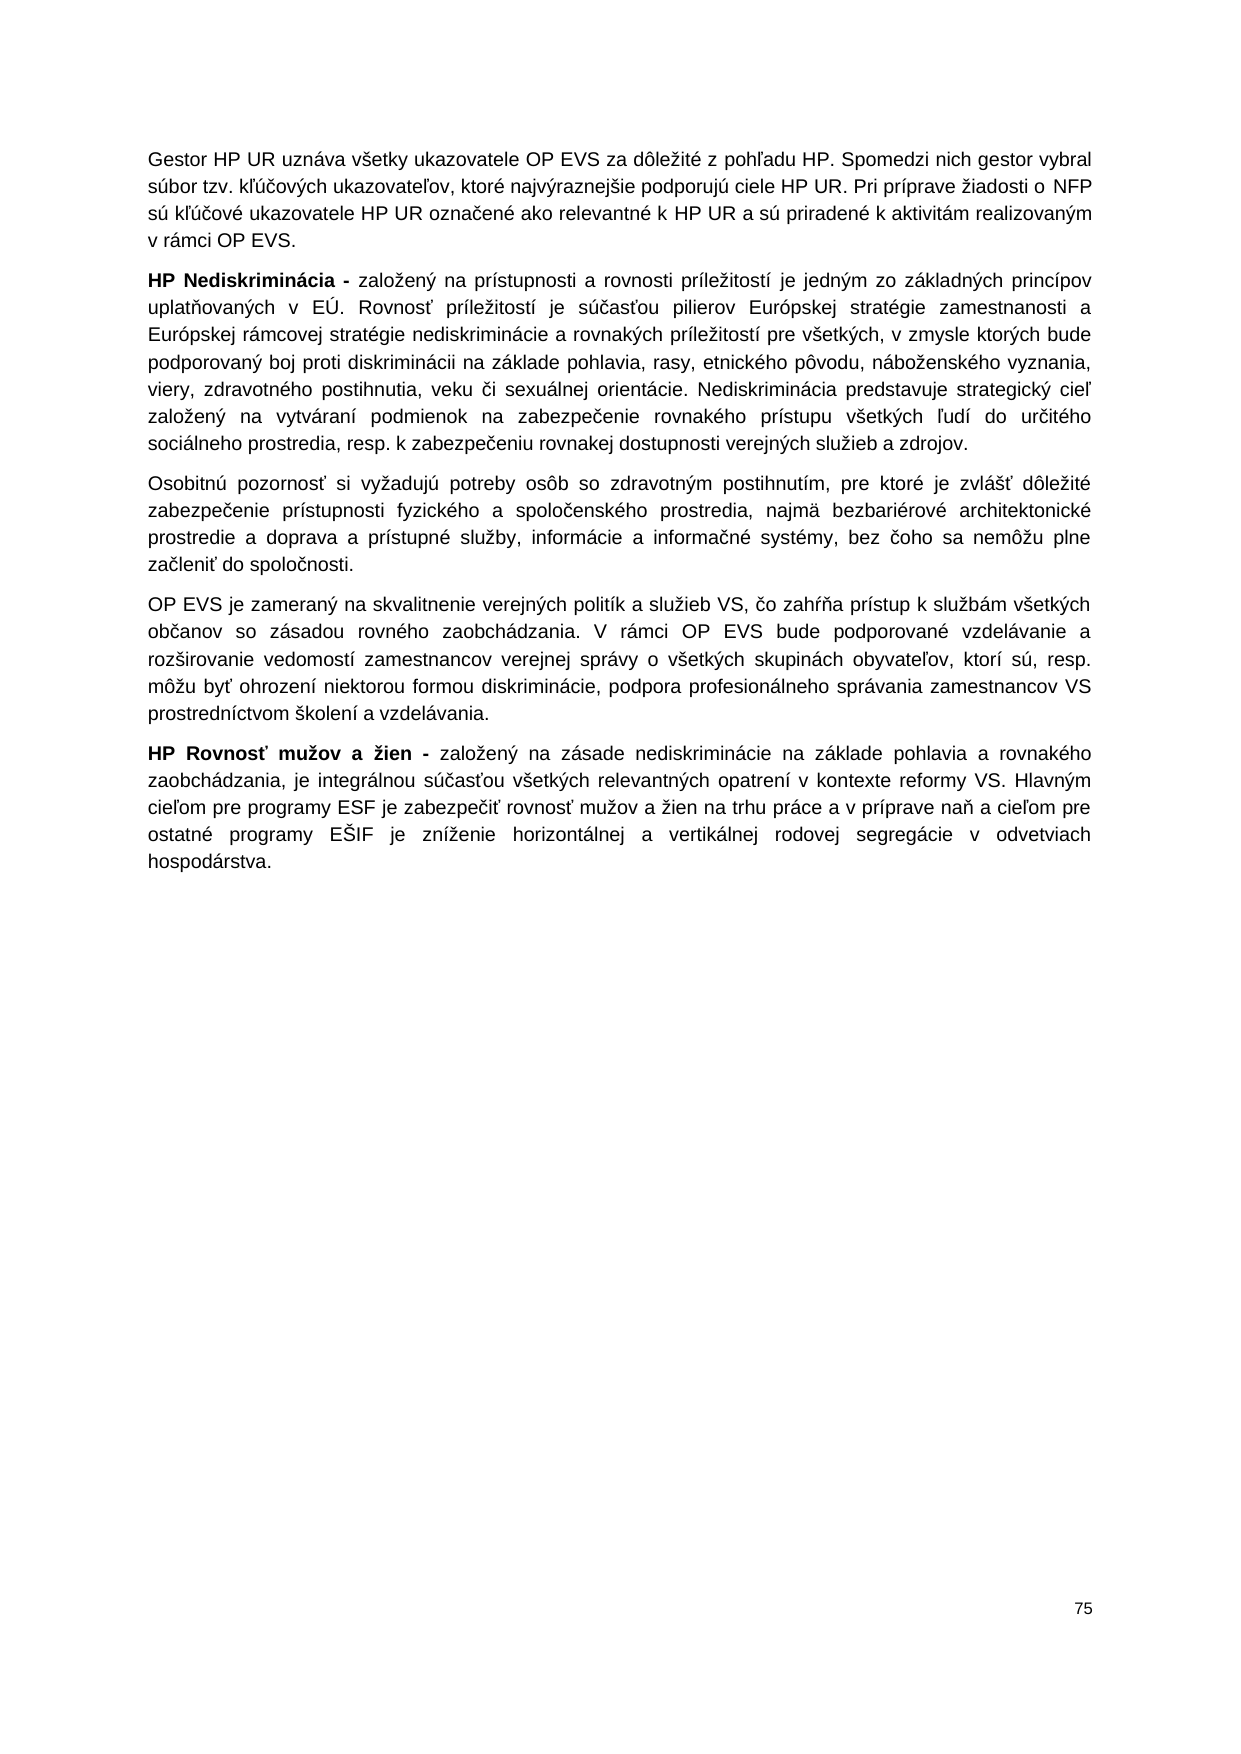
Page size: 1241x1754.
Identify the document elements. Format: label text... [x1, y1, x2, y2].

text HP Rovnosť mužov a žien - založený na zásade nediskriminácie na základe pohlavia a rovnakého zaobchádzania, je integrálnou súčasťou všetkých relevantných opatrení v kontexte reformy VS. Hlavným cieľom pre programy ESF je zabezpečiť rovnosť mužov a žien na trhu práce a v príprave naň a cieľom pre ostatné programy EŠIF je zníženie horizontálnej a vertikálnej rodovej segregácie v odvetviach hospodárstva. [148, 741, 1092, 873]
text Gestor HP UR uznáva všetky ukazovatele OP EVS za dôležité z pohľadu HP. Spomedzi nich gestor vybral súbor tzv. kľúčových ukazovateľov, ktoré najvýraznejšie podporujú ciele HP UR. Pri príprave žiadosti o NFP sú kľúčové ukazovatele HP UR označené ako relevantné k HP UR a sú priradené k aktivitám realizovaným v rámci OP EVS. [148, 148, 1092, 252]
text Osobitnú pozornosť si vyžadujú potreby osôb so zdravotným postihnutím, pre ktoré je zvlášť dôležité zabezpečenie prístupnosti fyzického a spoločenského prostredia, najmä bezbariérové architektonické prostredie a doprava a prístupné služby, informácie a informačné systémy, bez čoho sa nemôžu plne začleniť do spoločnosti. [148, 472, 1092, 576]
text HP Nediskriminácia - založený na prístupnosti a rovnosti príležitostí je jedným zo základných princípov uplatňovaných v EÚ. Rovnosť príležitostí je súčasťou pilierov Európskej stratégie zamestnanosti a Európskej rámcovej stratégie nediskriminácie a rovnakých príležitostí pre všetkých, v zmysle ktorých bude podporovaný boj proti diskriminácii na základe pohlavia, rasy, etnického pôvodu, náboženského vyznania, viery, zdravotného postihnutia, veku či sexuálnej orientácie. Nediskriminácia predstavuje strategický cieľ založený na vytváraní podmienok na zabezpečenie rovnakého prístupu všetkých ľudí do určitého sociálneho prostredia, resp. k zabezpečeniu rovnakej dostupnosti verejných služieb a zdrojov. [148, 269, 1092, 455]
text OP EVS je zameraný na skvalitnenie verejných politík a služieb VS, čo zahŕňa prístup k službám všetkých občanov so zásadou rovného zaobchádzania. V rámci OP EVS bude podporované vzdelávanie a rozširovanie vedomostí zamestnancov verejnej správy o všetkých skupinách obyvateľov, ktorí sú, resp. môžu byť ohrození niektorou formou diskriminácie, podpora profesionálneho správania zamestnancov VS prostredníctvom školení a vzdelávania. [148, 593, 1092, 724]
